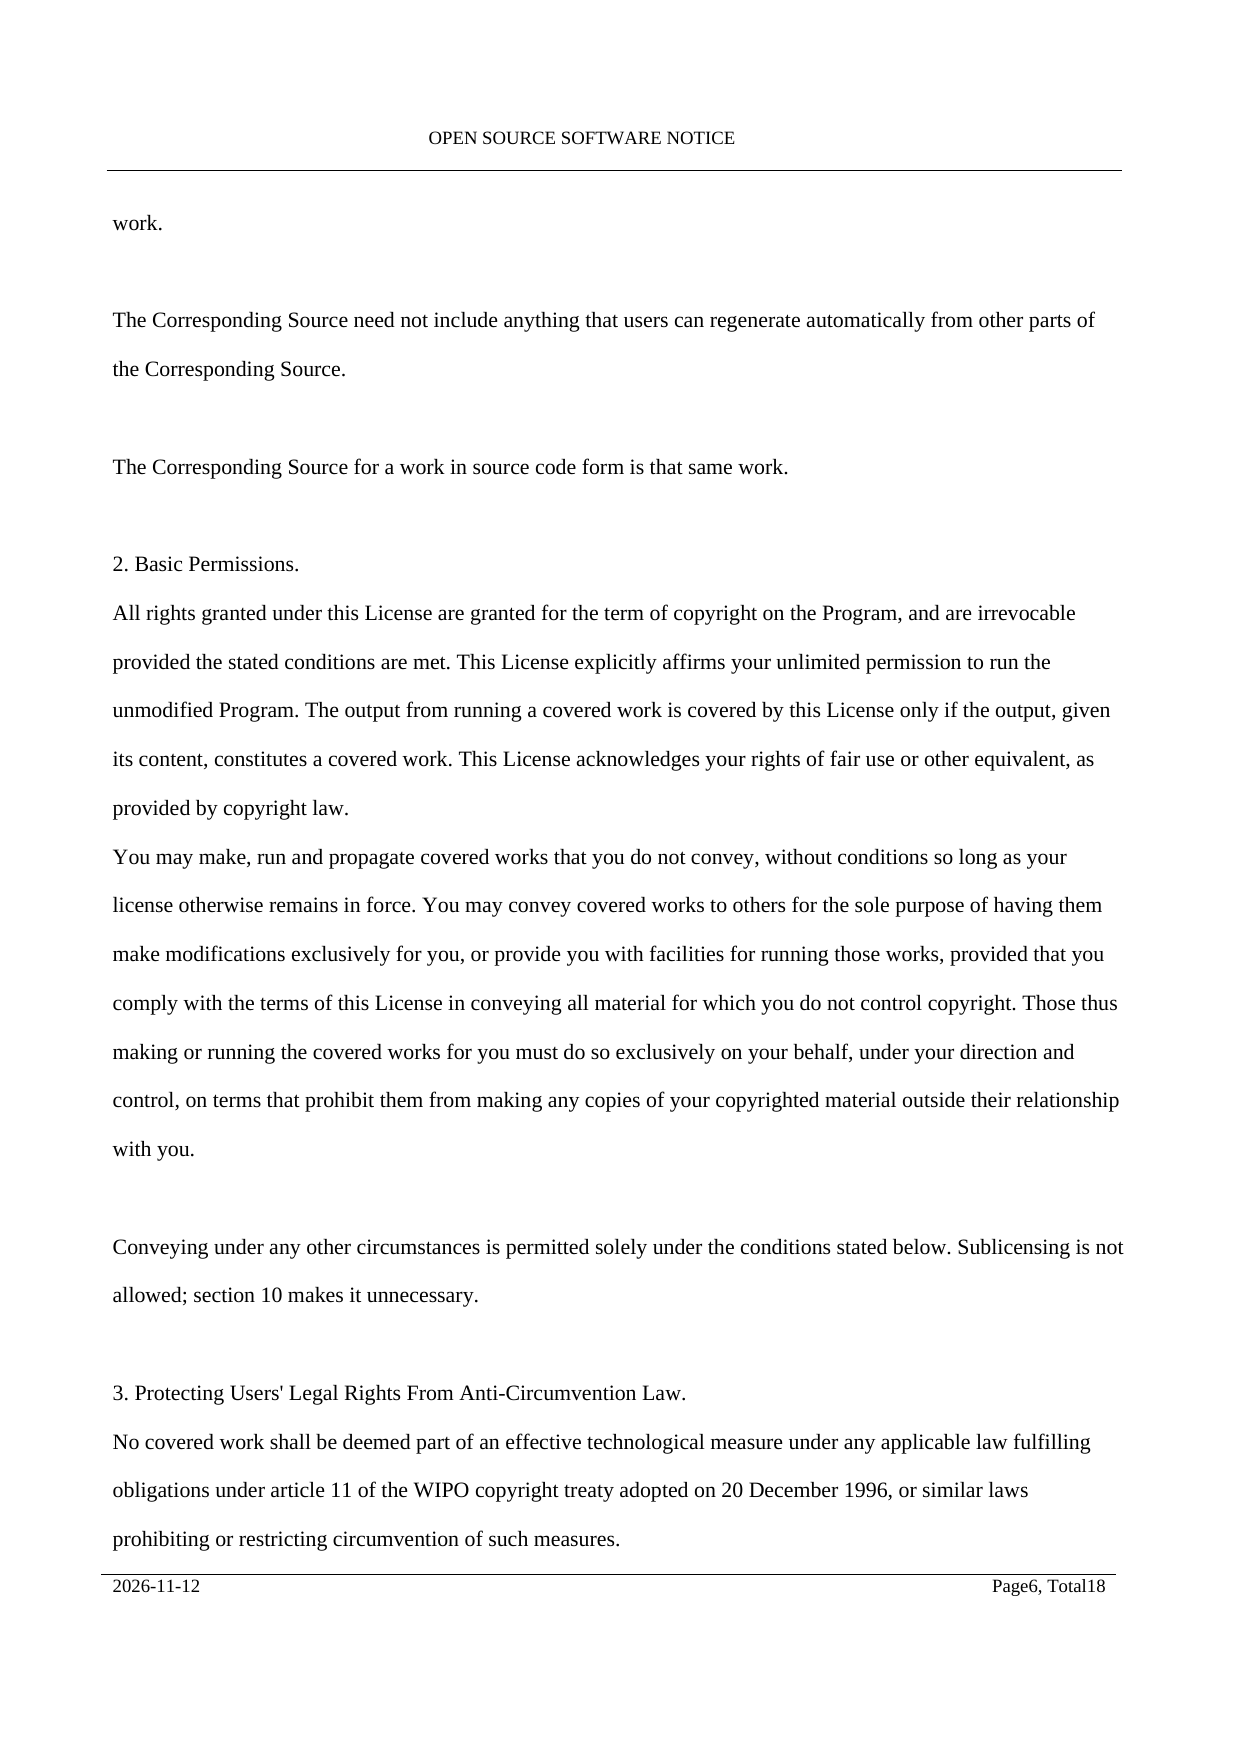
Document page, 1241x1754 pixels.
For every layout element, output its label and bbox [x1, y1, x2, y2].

text [112, 206, 1128, 1555]
